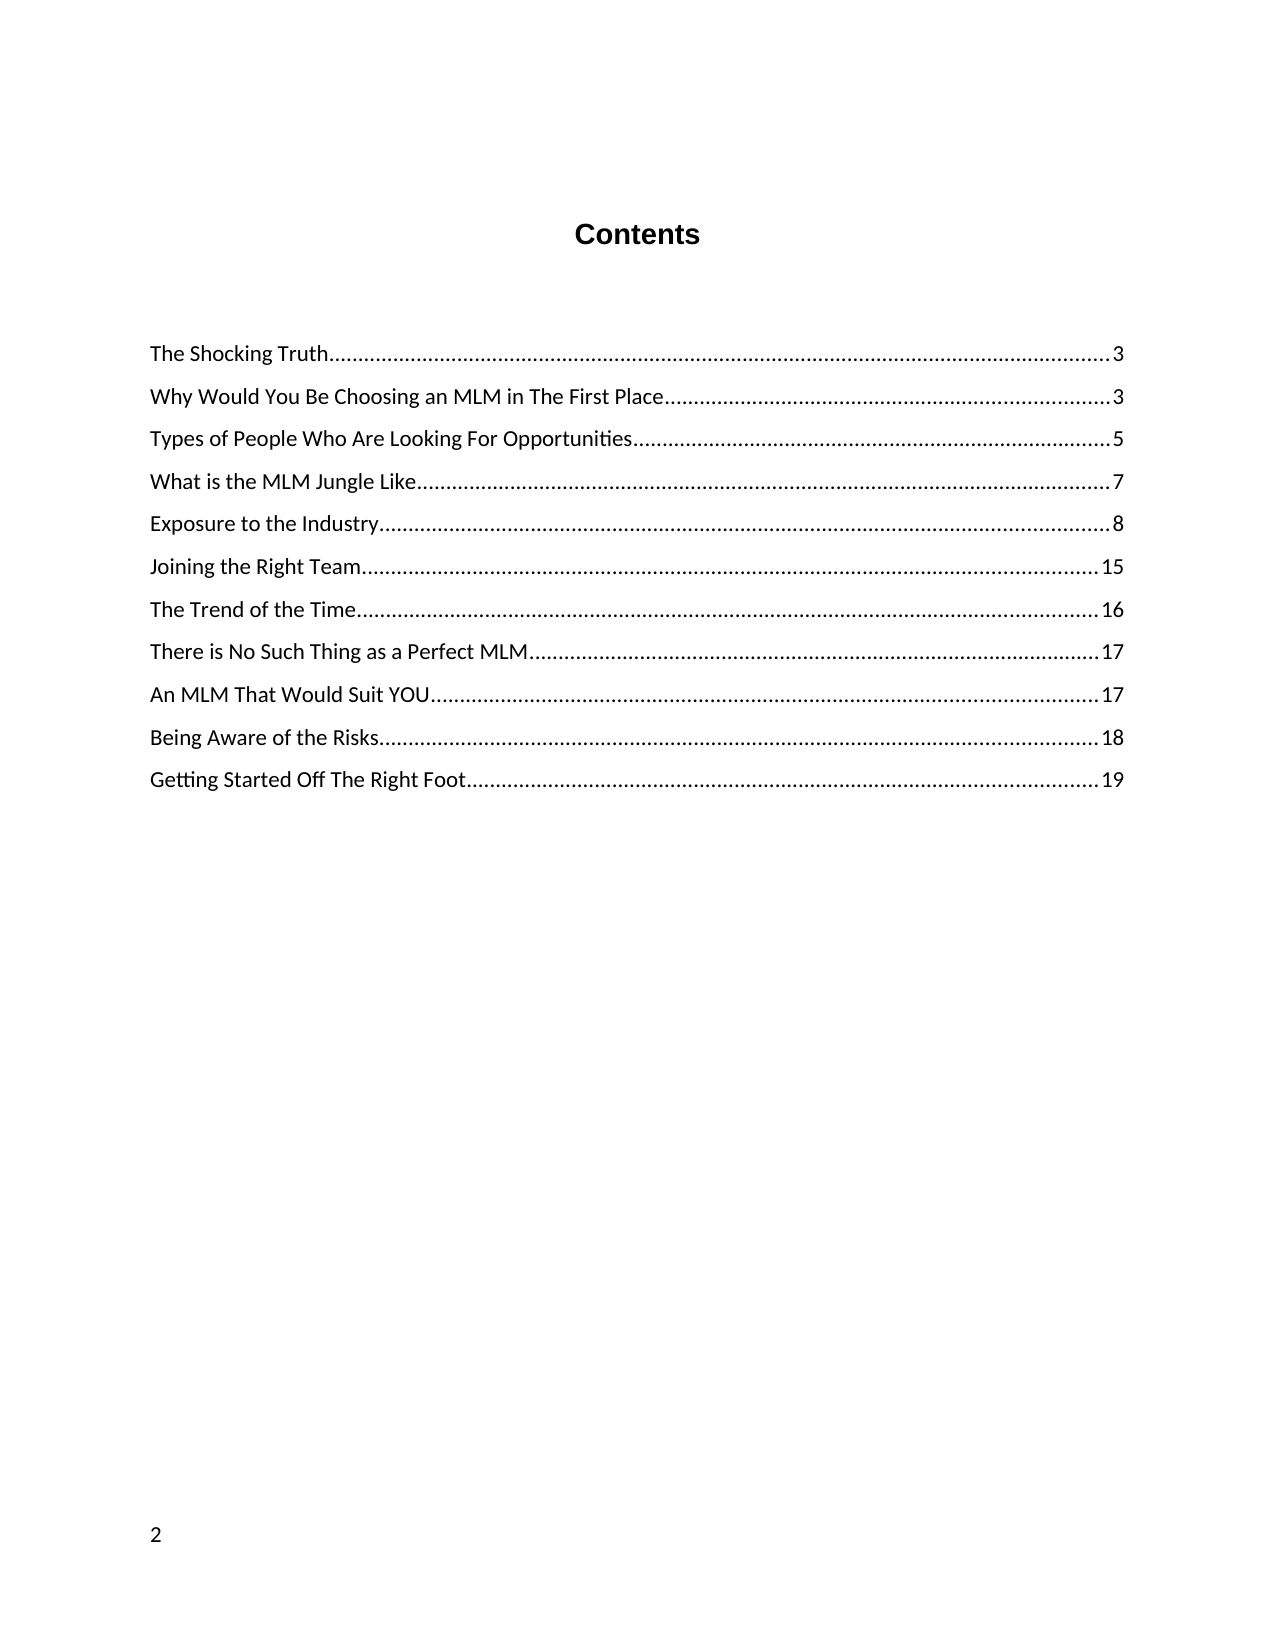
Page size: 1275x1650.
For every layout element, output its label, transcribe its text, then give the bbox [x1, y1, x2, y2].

text Contents [150, 217, 1125, 251]
